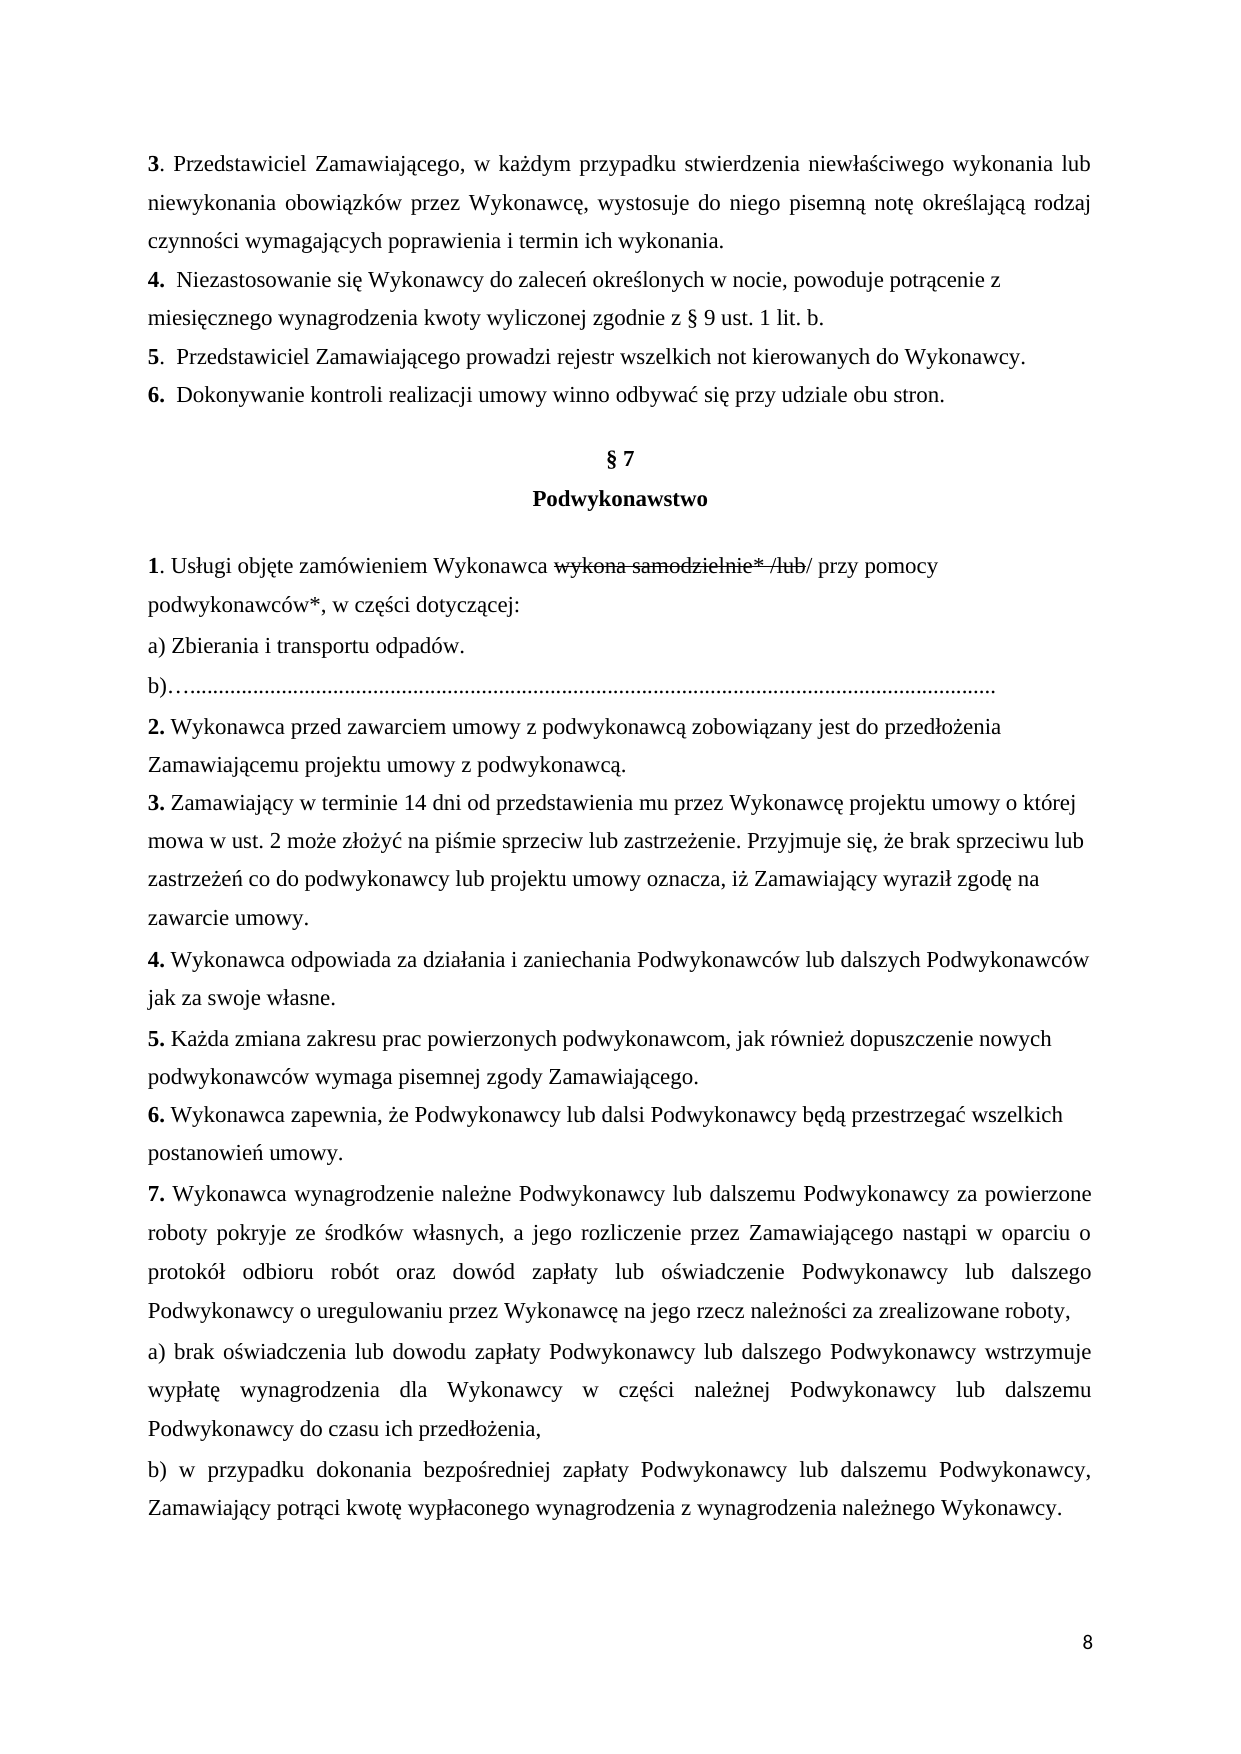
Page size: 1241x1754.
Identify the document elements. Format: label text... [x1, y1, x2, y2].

text 7. Wykonawca wynagrodzenie należne Podwykonawcy lub dalszemu Podwykonawcy za powierzone roboty pokryje ze środków własnych, a jego rozliczenie przez Zamawiającego nastąpi w oparciu o protokół odbioru robót oraz dowód zapłaty lub oświadczenie Podwykonawcy lub dalszego Podwykonawcy o uregulowaniu przez Wykonawcę na jego rzecz należności za zrealizowane roboty, [148, 1180, 1093, 1323]
text 4. Wykonawca odpowiada za działania i zaniechania Podwykonawców lub dalszych Podwykonawców jak za swoje własne. [148, 946, 1093, 1011]
text 5. Każda zmiana zakresu prac powierzonych podwykonawcom, jak również dopuszczenie nowych podwykonawców wymaga pisemnej zgody Zamawiającego. [148, 1025, 1093, 1089]
text 5. Przedstawiciel Zamawiającego prowadzi rejestr wszelkich not kierowanych do Wykonawcy. [148, 343, 1093, 369]
text 3. Zamawiający w terminie 14 dni od przedstawienia mu przez Wykonawcę projektu umowy o której mowa w ust. 2 może złożyć na piśmie sprzeciw lub zastrzeżenie. Przyjmuje się, że brak sprzeciwu lub zastrzeżeń co do podwykonawcy lub projektu umowy oznacza, iż Zamawiający wyraził zgodę na zawarcie umowy. [148, 789, 1093, 930]
text 6. Dokonywanie kontroli realizacji umowy winno odbywać się przy udziale obu stron. [148, 381, 1093, 408]
text 3. Przedstawiciel Zamawiającego, w każdym przypadku stwierdzenia niewłaściwego wykonania lub niewykonania obowiązków przez Wykonawcę, wystosuje do niego pisemną notę określającą rodzaj czynności wymagających poprawienia i termin ich wykonania. [148, 150, 1093, 254]
text 6. Wykonawca zapewnia, że Podwykonawcy lub dalsi Podwykonawcy będą przestrzegać wszelkich postanowień umowy. [148, 1101, 1093, 1166]
text 4. Niezastosowanie się Wykonawcy do zaleceń określonych w nocie, powoduje potrącenie z miesięcznego wynagrodzenia kwoty wyliczonej zgodnie z § 9 ust. 1 lit. b. [148, 266, 1093, 331]
text 2. Wykonawca przed zawarciem umowy z podwykonawcą zobowiązany jest do przedłożenia Zamawiającemu projektu umowy z podwykonawcą. [148, 713, 1093, 777]
text a) Zbierania i transportu odpadów. [148, 632, 1093, 659]
text § 7 [148, 445, 1093, 472]
text b) w przypadku dokonania bezpośredniej zapłaty Podwykonawcy lub dalszemu Podwykonawcy, Zamawiający potrąci kwotę wypłaconego wynagrodzenia z wynagrodzenia należnego Wykonawcy. [148, 1456, 1093, 1521]
text 1. Usługi objęte zamówieniem Wykonawca wykona samodzielnie* /lub/ przy pomocy podwykonawców*, w części dotyczącej: [148, 552, 1093, 618]
text b)…............................................................................................................................................. [148, 672, 1093, 699]
text Podwykonawstwo [148, 485, 1093, 511]
text a) brak oświadczenia lub dowodu zapłaty Podwykonawcy lub dalszego Podwykonawcy wstrzymuje wypłatę wynagrodzenia dla Wykonawcy w części należnej Podwykonawcy lub dalszemu Podwykonawcy do czasu ich przedłożenia, [148, 1338, 1093, 1441]
